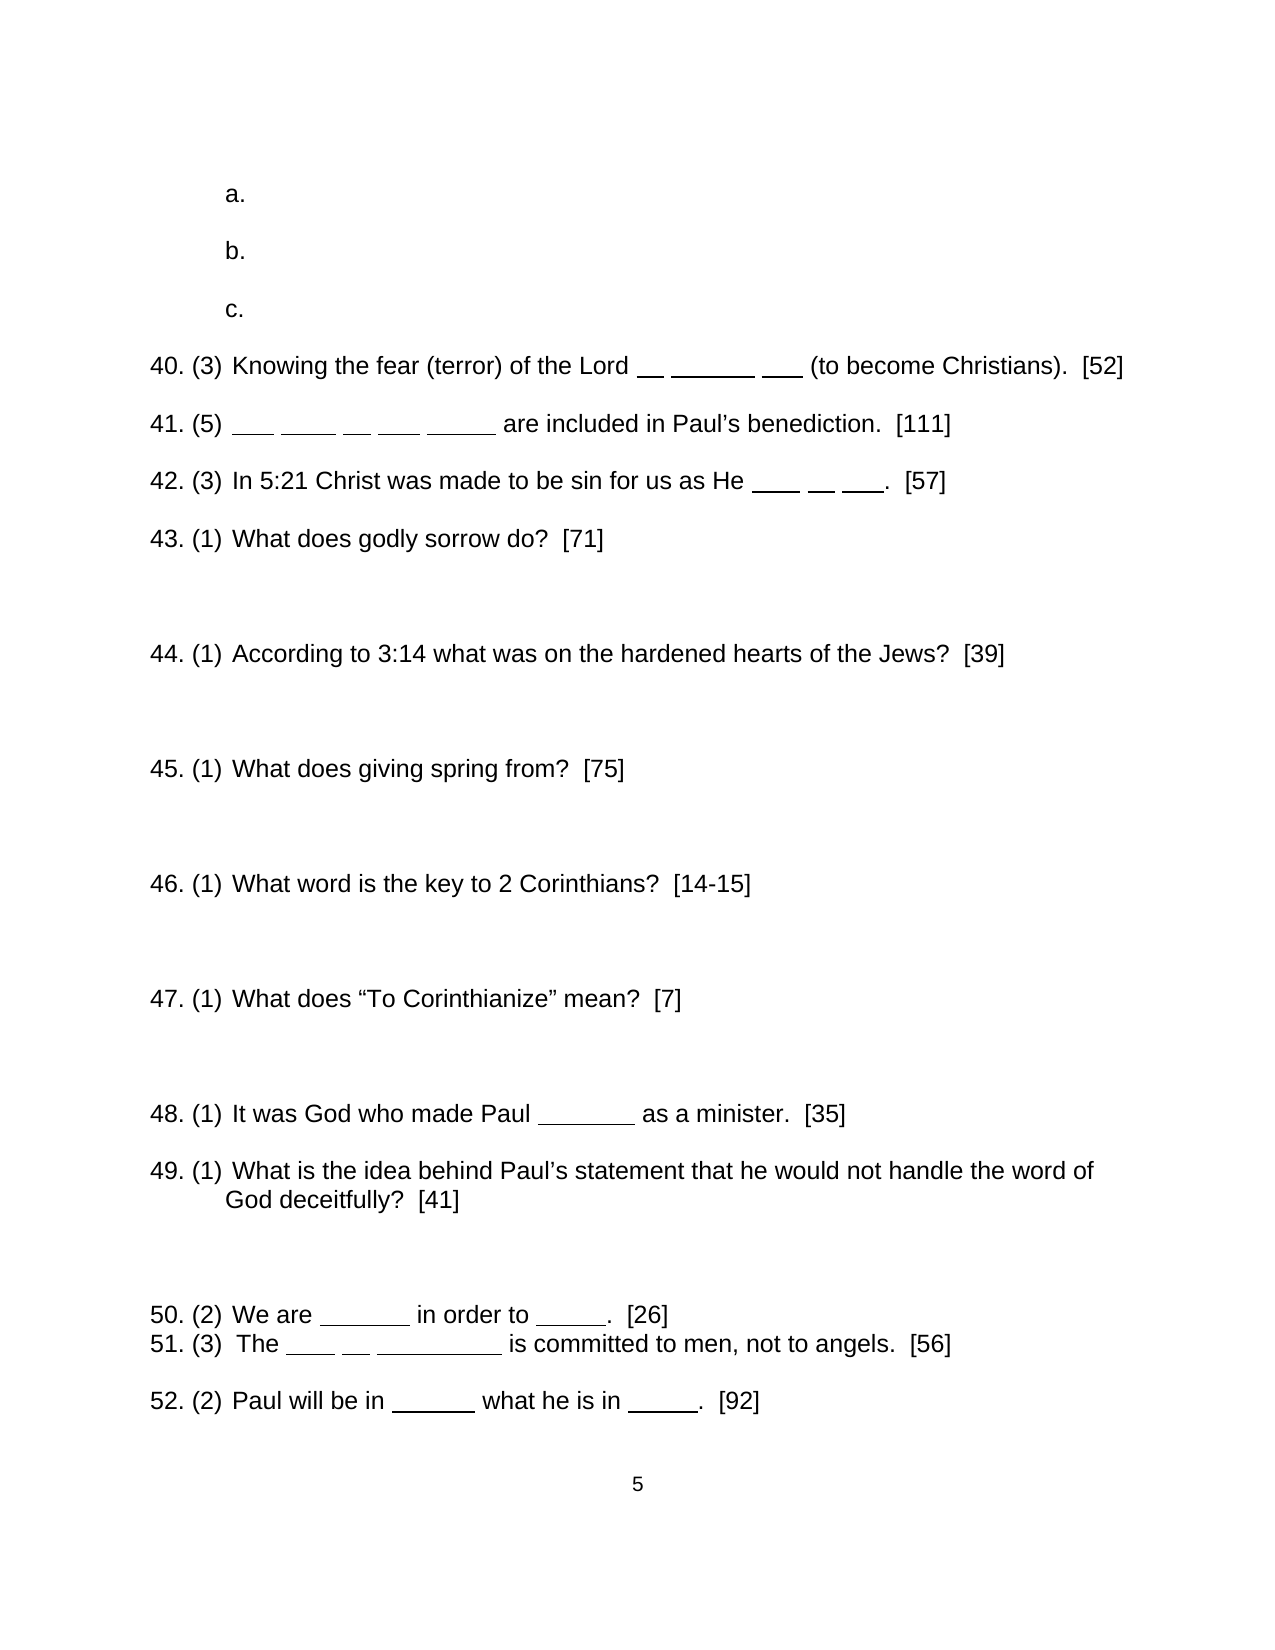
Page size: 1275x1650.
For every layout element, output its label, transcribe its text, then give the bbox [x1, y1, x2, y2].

text 49. (1) What is the idea behind Paul’s statement that he would not handle the word of God deceitfully? [41] [150, 1156, 1125, 1214]
text 41. (5) are included in Paul’s benediction. [111] [150, 409, 1125, 437]
text 48. (1) It was God who made Paul as a minister. [35] [150, 1099, 1125, 1127]
text 43. (1) What does godly sorrow do? [71] [150, 524, 1125, 552]
text 47. (1) What does “To Corinthianize” mean? [7] [150, 984, 1125, 1012]
text c. [150, 294, 1125, 322]
text 42. (3) In 5:21 Christ was made to be sin for us as He . [57] [150, 466, 1125, 495]
text 44. (1) According to 3:14 what was on the hardened hearts of the Jews? [39] [150, 639, 1125, 667]
text 40. (3) Knowing the fear (terror) of the Lord (to become Christians). [52] [150, 351, 1125, 380]
text a. [150, 179, 1125, 207]
text 46. (1) What word is the key to 2 Corinthians? [14-15] [150, 869, 1125, 897]
text 52. (2) Paul will be in what he is in . [92] [150, 1386, 1125, 1415]
text 51. (3) The is committed to men, not to angels. [56] [150, 1329, 1125, 1357]
text b. [150, 236, 1125, 265]
text 45. (1) What does giving spring from? [75] [150, 754, 1125, 782]
text 50. (2) We are in order to . [26] [150, 1300, 1125, 1329]
